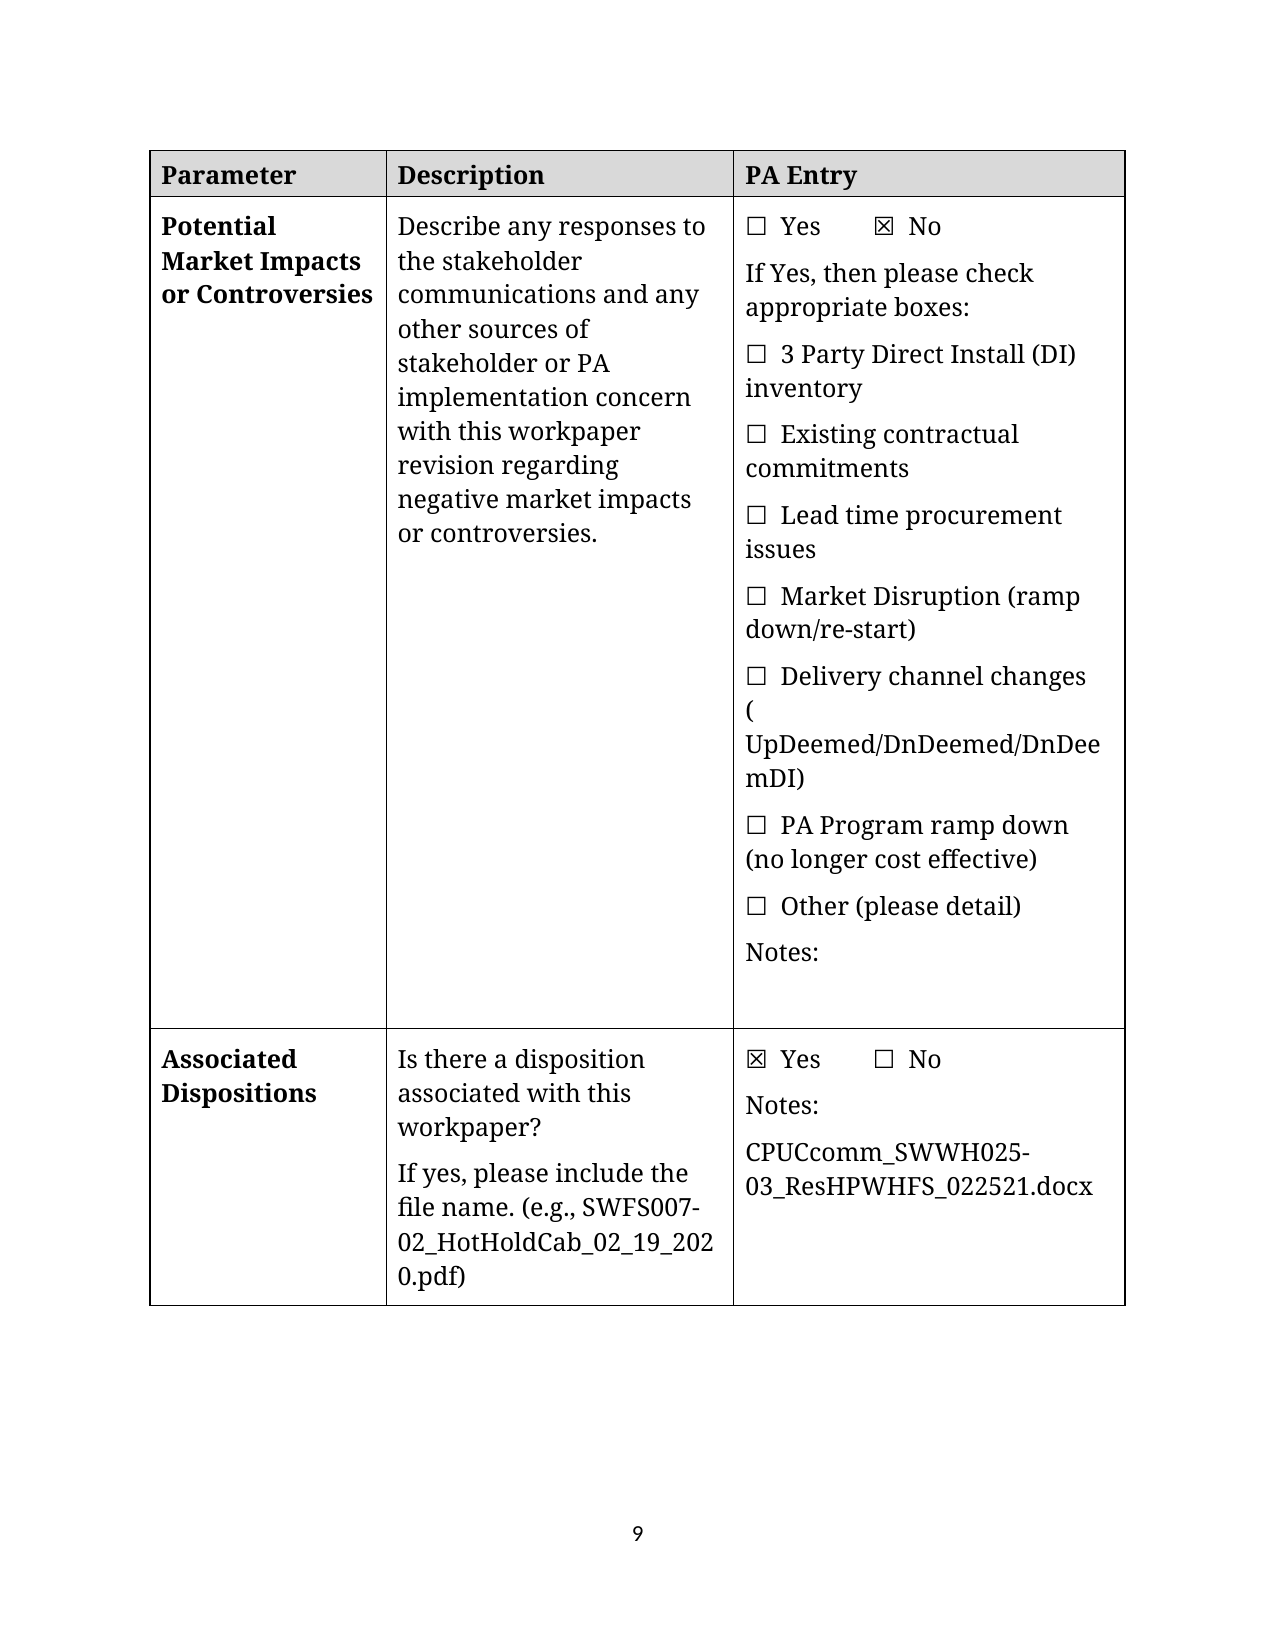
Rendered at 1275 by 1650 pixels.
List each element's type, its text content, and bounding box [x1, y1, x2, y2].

table_cell Associated Dispositions [151, 1029, 386, 1305]
table_cell Potential Market Impacts or Controversies [151, 197, 386, 1028]
table_cell Is there a disposition associated with this workpaper? If yes, please include the file name. (e.g., SWFS007-02_HotHoldCab_02_19_2020.pdf) [387, 1029, 733, 1305]
table_header Parameter [151, 151, 386, 196]
table_header Description [387, 151, 733, 196]
table_cell Yes No Notes: CPUCcomm_SWWH025-03_ResHPWHFS_022521.docx [734, 1029, 1124, 1305]
table_header PA Entry [734, 151, 1124, 196]
table_cell Yes No If Yes, then please check appropriate boxes: 3 Party Direct Install (DI) inventory Existing contractual commitments Lead time procurement issues Market Disruption (ramp down/re-start) Delivery channel changes (UpDeemed/DnDeemed/DnDeemDI) PA Program ramp down (no longer cost effective) Other (please detail) Notes: [734, 197, 1124, 1028]
table_cell Describe any responses to the stakeholder communications and any other sources of stakeholder or PA implementation concern with this workpaper revision regarding negative market impacts or controversies. [387, 197, 733, 1028]
